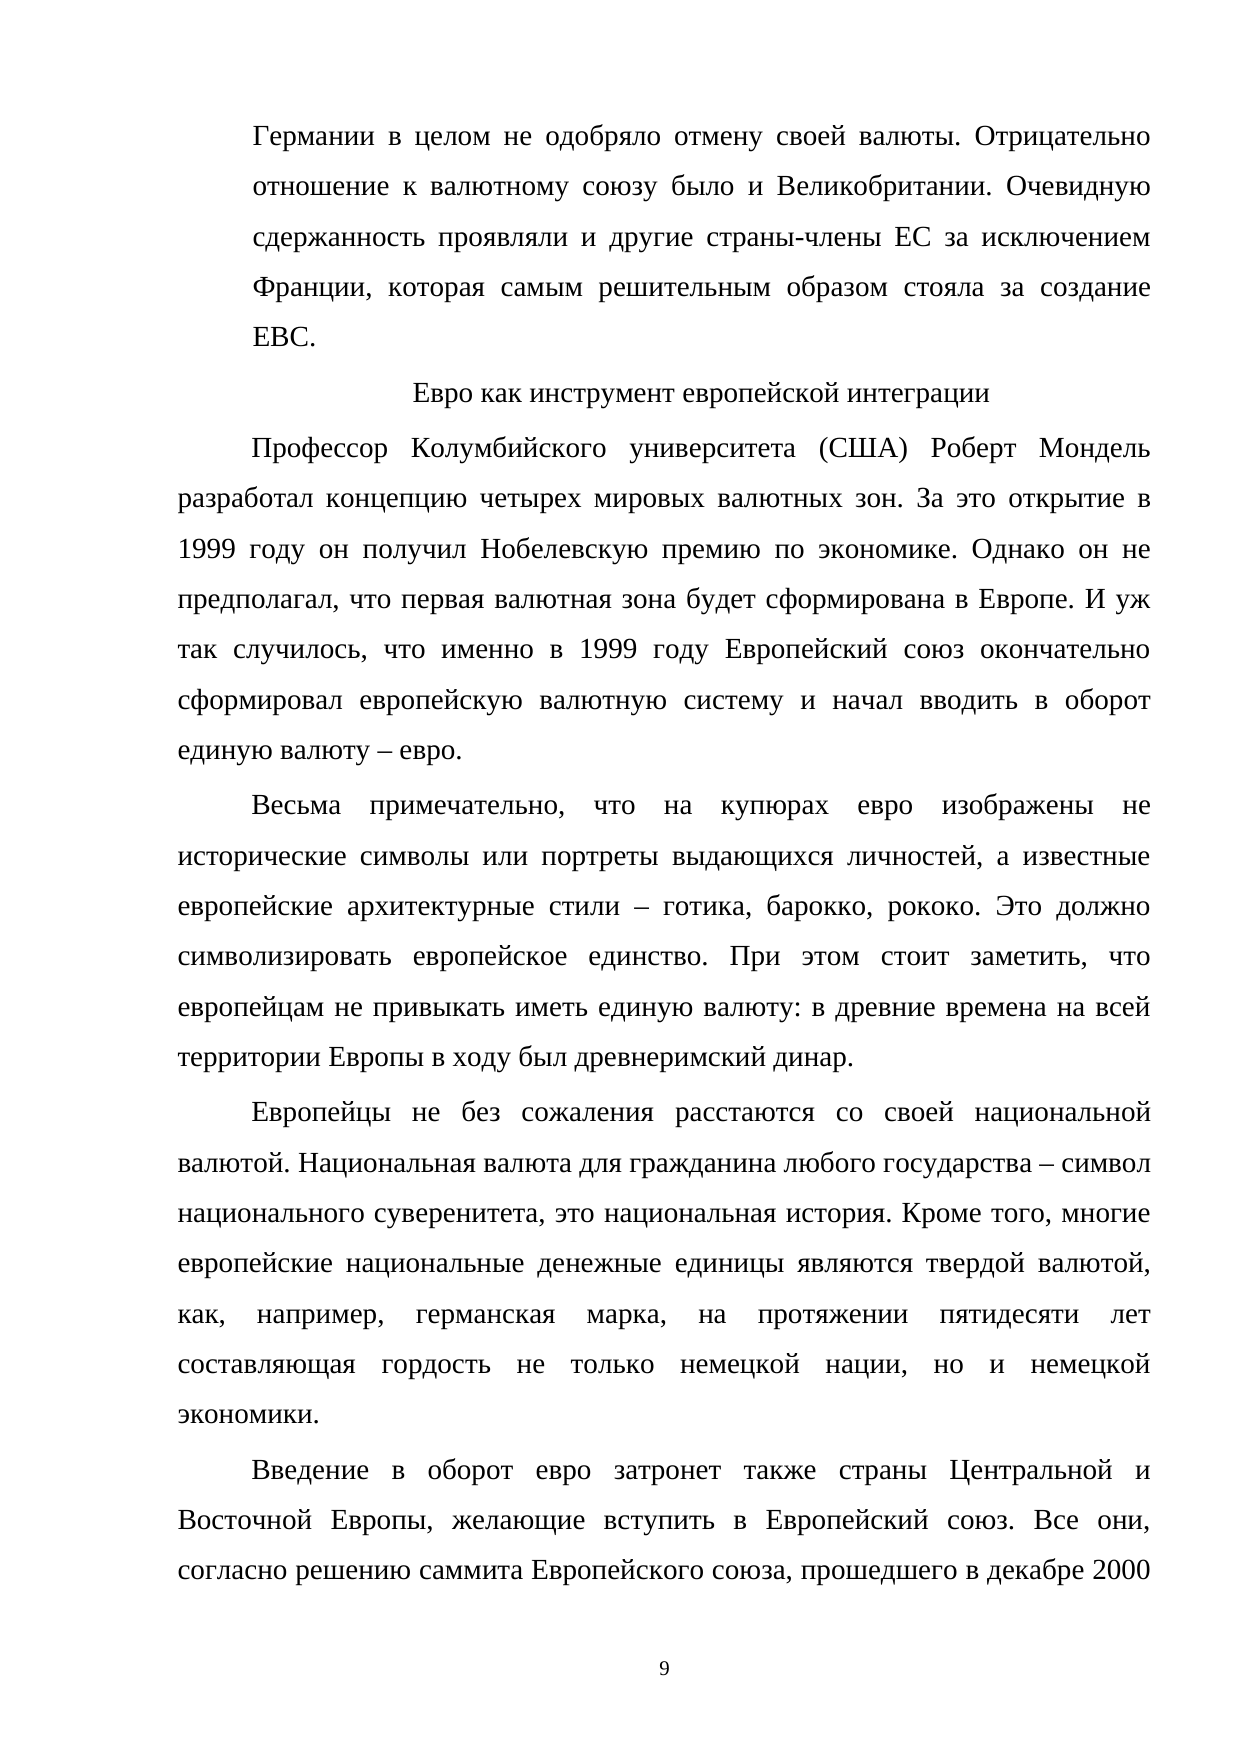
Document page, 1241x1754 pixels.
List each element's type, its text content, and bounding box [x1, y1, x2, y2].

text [177, 1452, 1152, 1586]
text Европейцы не без сожаления расстаются со своей национальной валютой. Национальная валюта для гражданина любого государства – символ национального суверенитета, это национальная история. Кроме того, многие европейские национальные денежные единицы являются твердой валютой, как, например, германская марка, на протяжении пятидесяти лет составляющая гордость не только немецкой нации, но и немецкой экономики. [177, 1094, 1152, 1430]
text Профессор Колумбийского университета (США) Роберт Мондель разработал концепцию четырех мировых валютных зон. За это открытие в 1999 году он получил Нобелевскую премию по экономике. Однако он не предполагал, что первая валютная зона будет сформирована в Европе. И уж так случилось, что именно в 1999 году Европейский союз окончательно сформировал европейскую валютную систему и начал вводить в оборот единую валюту – евро. [177, 430, 1152, 766]
text Евро как инструмент европейской интеграции [177, 375, 1152, 408]
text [252, 118, 1152, 353]
text Весьма примечательно, что на купюрах евро изображены не исторические символы или портреты выдающихся личностей, а известные европейские архитектурные стили – готика, барокко, рококо. Это должно символизировать европейское единство. При этом стоит заметить, что европейцам не привыкать иметь единую валюту: в древние времена на всей территории Европы в ходу был древнеримский динар. [177, 787, 1152, 1073]
